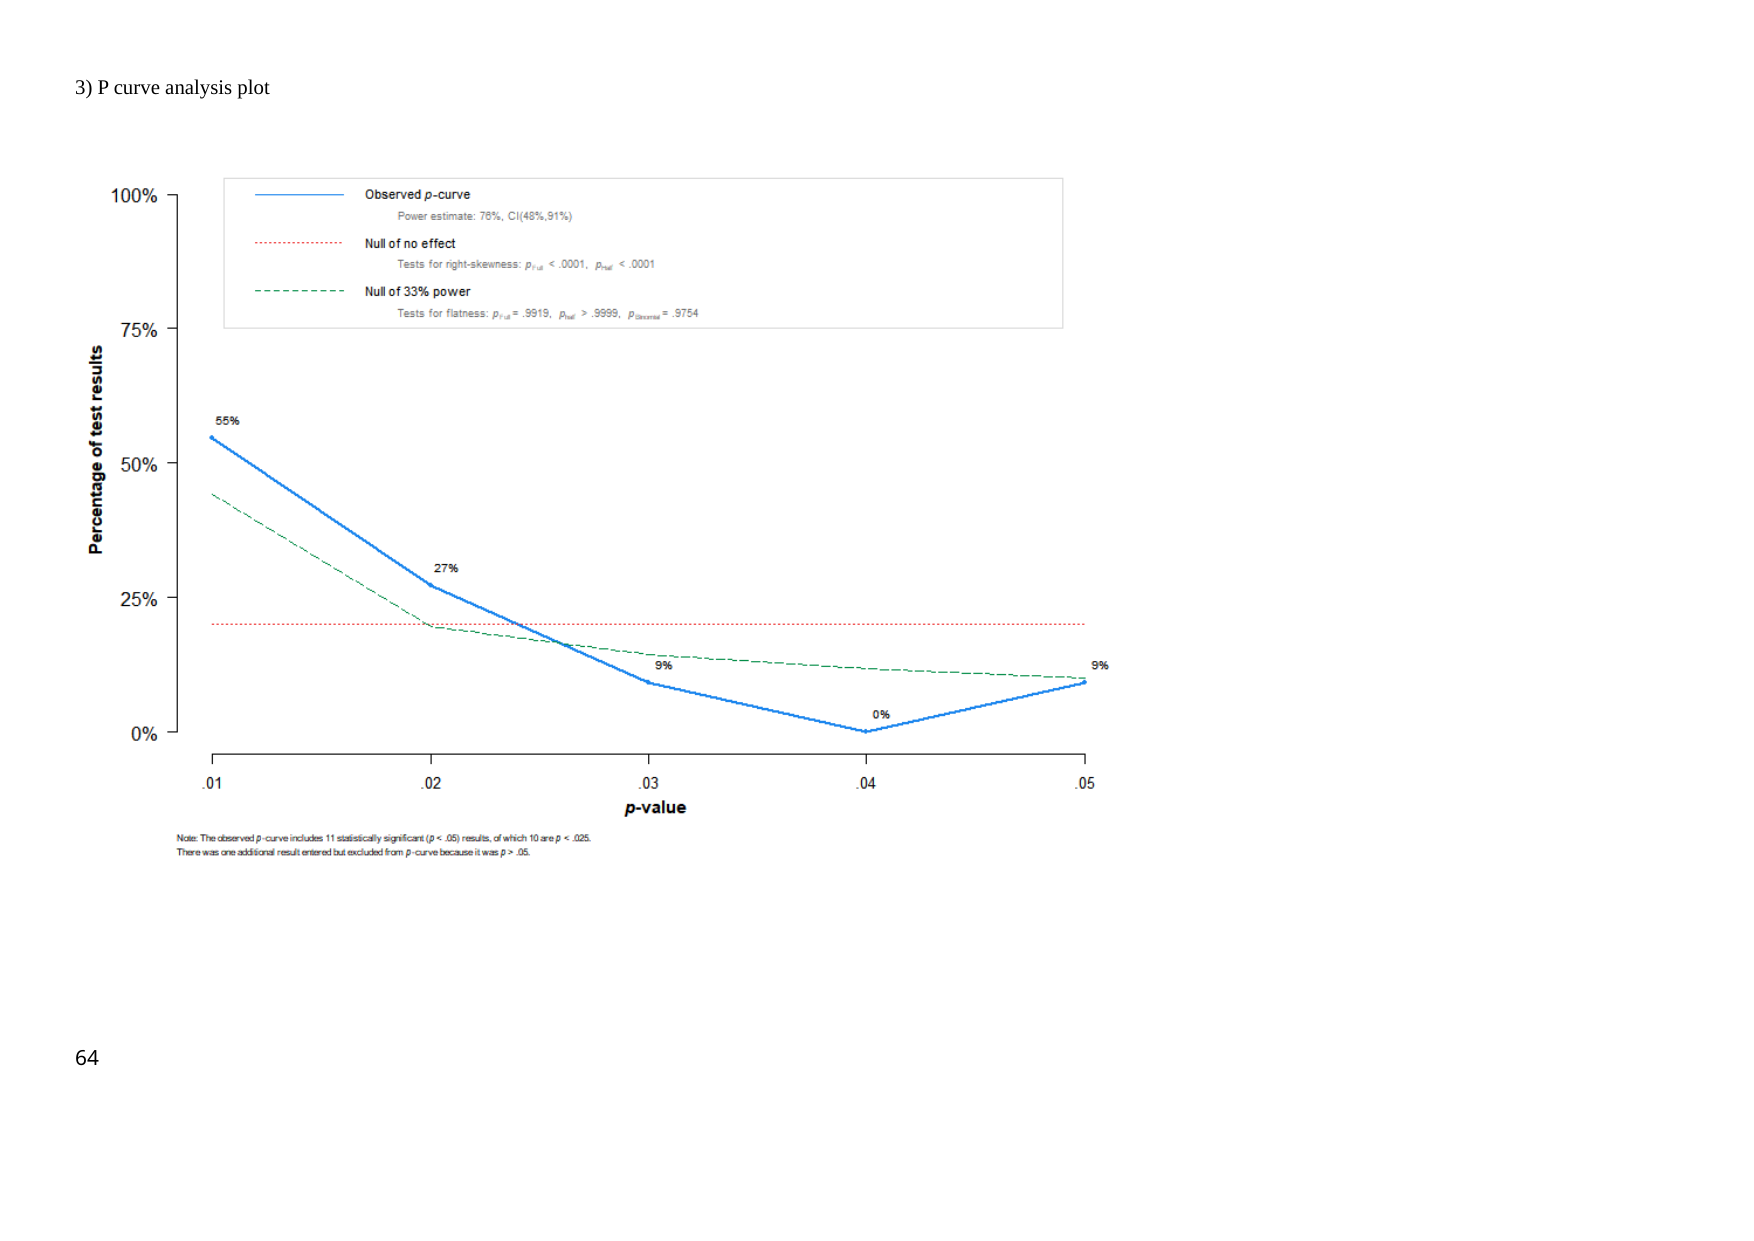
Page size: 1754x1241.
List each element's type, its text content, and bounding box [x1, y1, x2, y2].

picture [75, 117, 1198, 866]
text 3) P curve analysis plot [75, 75, 1679, 99]
